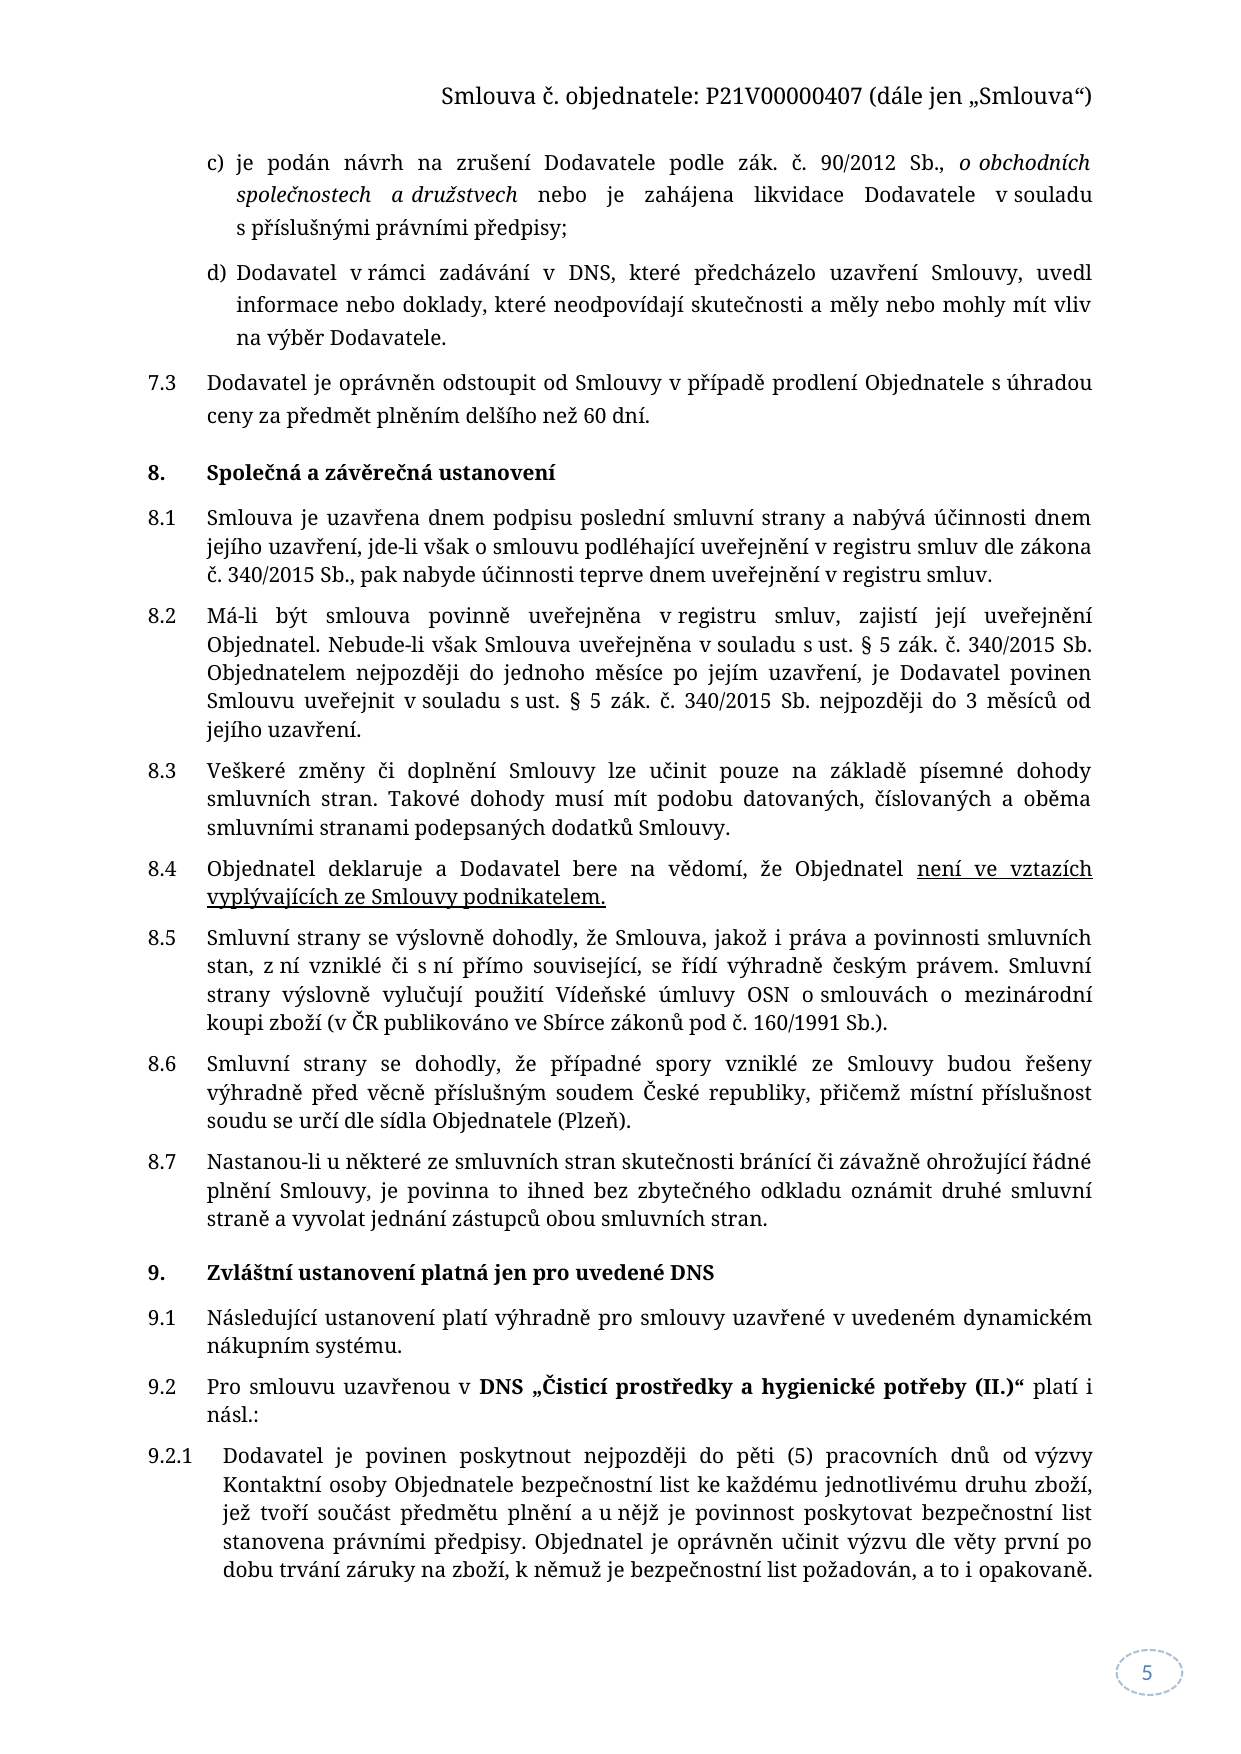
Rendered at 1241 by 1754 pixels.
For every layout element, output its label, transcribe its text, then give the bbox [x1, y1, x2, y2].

list Společná a závěrečná ustanovení [148, 458, 1093, 487]
list Nastanou-li u některé ze smluvních stran skutečnosti bránící či závažně ohrožující řádné plnění Smlouvy, je povinna to ihned bez zbytečného odkladu oznámit druhé smluvní straně a vyvolat jednání zástupců obou smluvních stran. [148, 1147, 1093, 1233]
list Smluvní strany se výslovně dohodly, že Smlouva, jakož i práva a povinnosti smluvních stan, z ní vzniklé či s ní přímo související, se řídí výhradně českým právem. Smluvní strany výslovně vylučují použití Vídeňské úmluvy OSN o smlouvách o mezinárodní koupi zboží (v ČR publikováno ve Sbírce zákonů pod č. 160/1991 Sb.). [148, 923, 1093, 1037]
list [148, 1441, 1093, 1584]
list je podán návrh na zrušení Dodavatele podle zák. č. 90/2012 Sb., o obchodních společnostech a družstvech nebo je zahájena likvidace Dodavatele v souladu s příslušnými právními předpisy; [207, 148, 1093, 241]
list Smluvní strany se dohodly, že případné spory vzniklé ze Smlouvy budou řešeny výhradně před věcně příslušným soudem České republiky, přičemž místní příslušnost soudu se určí dle sídla Objednatele (Plzeň). [148, 1049, 1093, 1135]
list Má-li být smlouva povinně uveřejněna v registru smluv, zajistí její uveřejnění Objednatel. Nebude-li však Smlouva uveřejněna v souladu s ust. § 5 zák. č. 340/2015 Sb. Objednatelem nejpozději do jednoho měsíce po jejím uzavření, je Dodavatel povinen Smlouvu uveřejnit v souladu s ust. § 5 zák. č. 340/2015 Sb. nejpozději do 3 měsíců od jejího uzavření. [148, 601, 1093, 743]
list Veškeré změny či doplnění Smlouvy lze učinit pouze na základě písemné dohody smluvních stran. Takové dohody musí mít podobu datovaných, číslovaných a oběma smluvními stranami podepsaných dodatků Smlouvy. [148, 756, 1093, 841]
list Dodavatel v rámci zadávání v DNS, které předcházelo uzavření Smlouvy, uvedl informace nebo doklady, které neodpovídají skutečnosti a měly nebo mohly mít vliv na výběr Dodavatele. [207, 258, 1093, 352]
list Dodavatel je oprávněn odstoupit od Smlouvy v případě prodlení Objednatele s úhradou ceny za předmět plněním delšího než 60 dní. [148, 368, 1093, 429]
list Zvláštní ustanovení platná jen pro uvedené DNS [148, 1258, 1093, 1286]
list Následující ustanovení platí výhradně pro smlouvy uzavřené v uvedeném dynamickém nákupním systému. [148, 1303, 1093, 1359]
list Objednatel deklaruje a Dodavatel bere na vědomí, že Objednatel není ve vztazích vyplývajících ze Smlouvy podnikatelem. [148, 854, 1093, 911]
list Pro smlouvu uzavřenou v DNS „Čisticí prostředky a hygienické potřeby (II.)“ platí i násl.: [148, 1372, 1093, 1429]
list Smlouva je uzavřena dnem podpisu poslední smluvní strany a nabývá účinnosti dnem jejího uzavření, jde-li však o smlouvu podléhající uveřejnění v registru smluv dle zákona č. 340/2015 Sb., pak nabyde účinnosti teprve dnem uveřejnění v registru smluv. [148, 503, 1093, 589]
